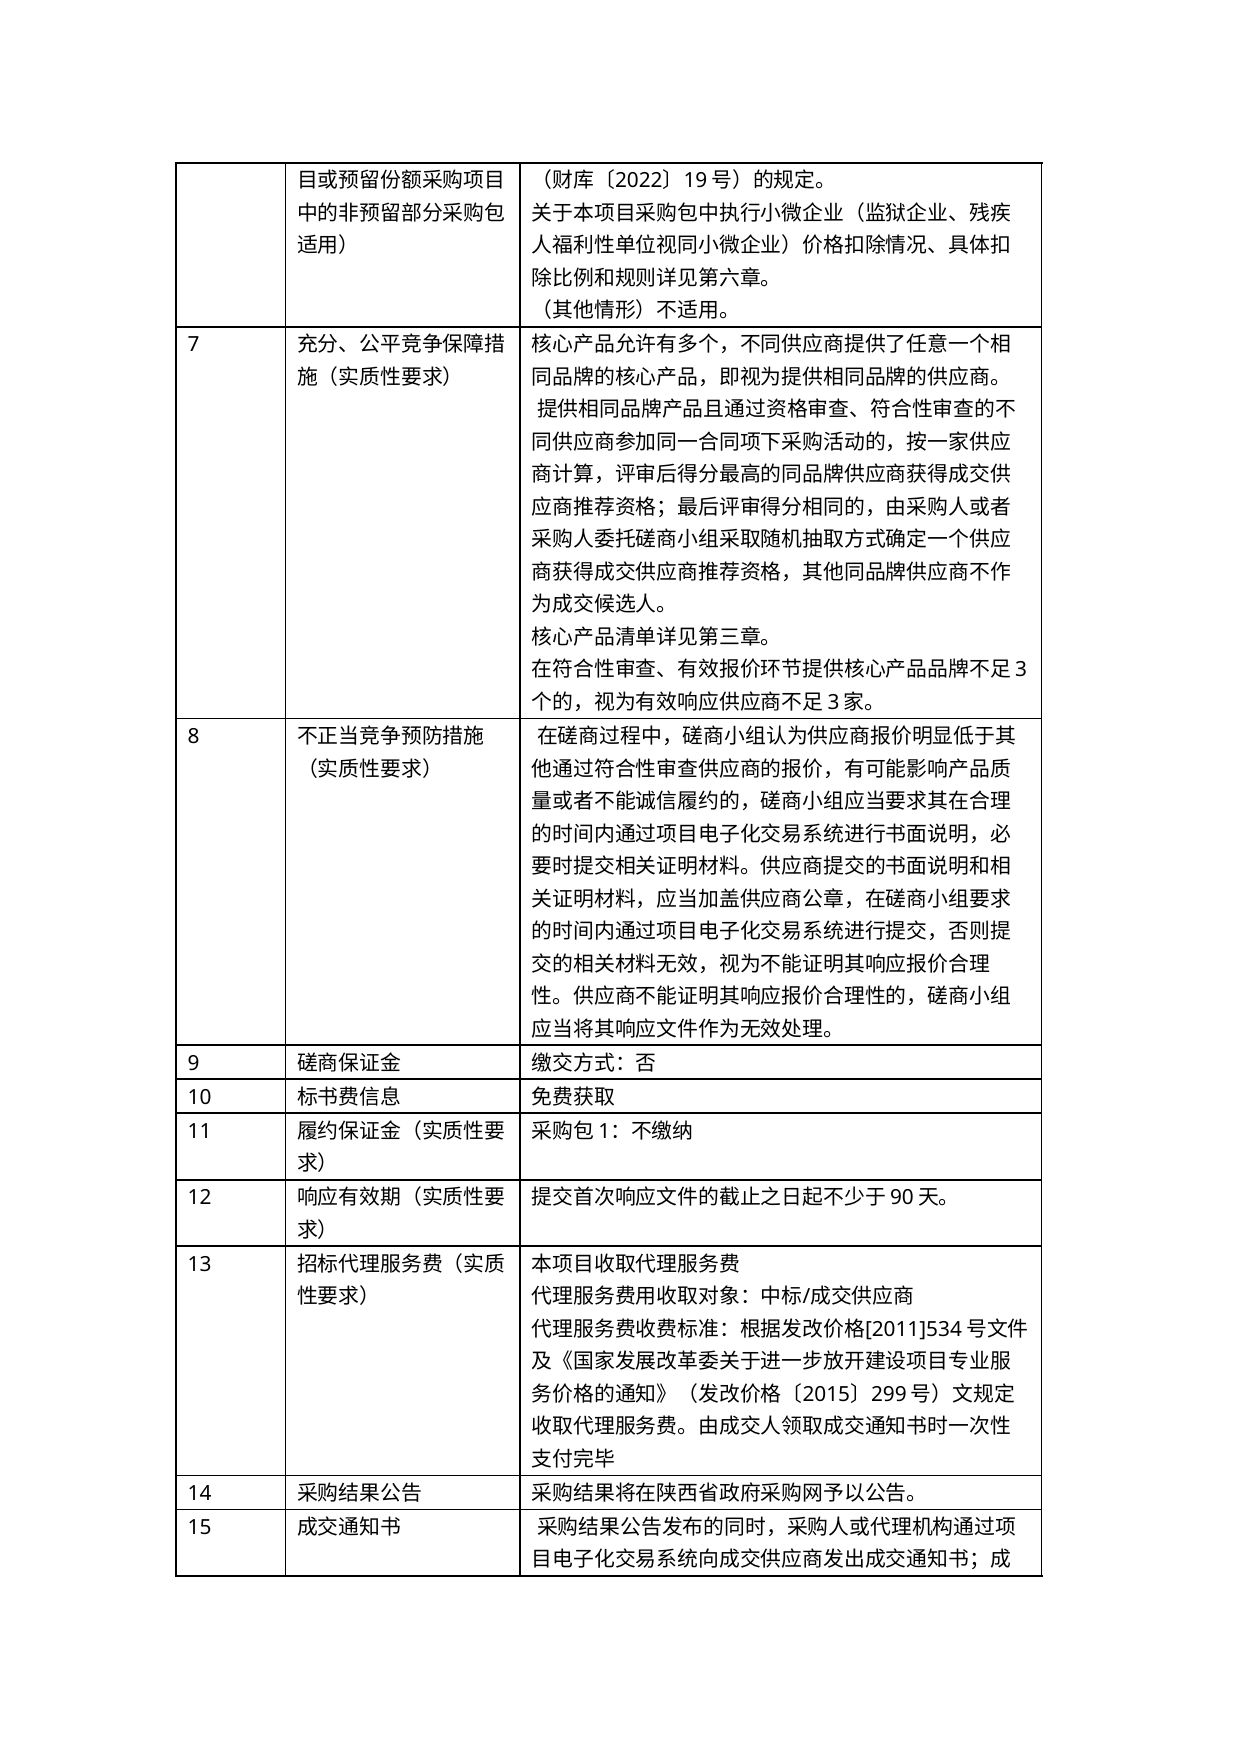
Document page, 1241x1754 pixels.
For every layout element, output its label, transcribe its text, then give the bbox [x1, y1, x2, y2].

table_cell 采购结果公告 [286, 1476, 519, 1508]
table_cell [521, 1510, 1041, 1575]
table_cell 标书费信息 [286, 1080, 519, 1112]
table_cell 响应有效期（实质性要求） [286, 1181, 519, 1245]
table_cell 充分、公平竞争保障措施（实质性要求） [286, 328, 519, 718]
table_cell 不正当竞争预防措施（实质性要求） [286, 719, 519, 1044]
table_cell 在磋商过程中，磋商小组认为供应商报价明显低于其他通过符合性审查供应商的报价，有可能影响产品质量或者不能诚信履约的，磋商小组应当要求其在合理的时间内通过项目电子化交易系统进行书面说明，必要时提交相关证明材料。供应商提交的书面说明和相关证明材料，应当加盖供应商公章，在磋商小组要求的时间内通过项目电子化交易系统进行提交，否则提交的相关材料无效，视为不能证明其响应报价合理性。供应商不能证明其响应报价合理性的，磋商小组应当将其响应文件作为无效处理。 [521, 719, 1041, 1044]
table_cell 核心产品允许有多个，不同供应商提供了任意一个相同品牌的核心产品，即视为提供相同品牌的供应商。 提供相同品牌产品且通过资格审查、符合性审查的不同供应商参加同一合同项下采购活动的，按一家供应商计算，评审后得分最高的同品牌供应商获得成交供应商推荐资格；最后评审得分相同的，由采购人或者采购人委托磋商小组采取随机抽取方式确定一个供应商获得成交供应商推荐资格，其他同品牌供应商不作为成交候选人。 核心产品清单详见第三章。 在符合性审查、有效报价环节提供核心产品品牌不足3个的，视为有效响应供应商不足3家。 [521, 328, 1041, 718]
table_cell 成交通知书 [286, 1510, 519, 1575]
table_cell 采购包1：不缴纳 [521, 1114, 1041, 1179]
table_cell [286, 164, 519, 326]
table_cell 10 [177, 1080, 285, 1112]
table_cell 14 [177, 1476, 285, 1508]
table_cell 采购结果将在陕西省政府采购网予以公告。 [521, 1476, 1041, 1508]
table_cell 提交首次响应文件的截止之日起不少于90天。 [521, 1181, 1041, 1245]
table_cell 招标代理服务费（实质性要求） [286, 1247, 519, 1474]
table_cell 12 [177, 1181, 285, 1245]
table_cell 13 [177, 1247, 285, 1474]
table_cell 11 [177, 1114, 285, 1179]
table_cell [521, 164, 1041, 326]
table_cell 本项目收取代理服务费 代理服务费用收取对象：中标/成交供应商 代理服务费收费标准：根据发改价格[2011]534号文件及《国家发展改革委关于进一步放开建设项目专业服务价格的通知》（发改价格〔2015〕299号）文规定收取代理服务费。由成交人领取成交通知书时一次性支付完毕 [521, 1247, 1041, 1474]
table_cell 缴交方式：否 [521, 1046, 1041, 1078]
table_cell 磋商保证金 [286, 1046, 519, 1078]
table_cell 免费获取 [521, 1080, 1041, 1112]
table_cell 8 [177, 719, 285, 1044]
table_cell 9 [177, 1046, 285, 1078]
table_cell 履约保证金（实质性要求） [286, 1114, 519, 1179]
table_cell 7 [177, 328, 285, 718]
table_cell 15 [177, 1510, 285, 1575]
table_cell 6 [177, 164, 285, 326]
